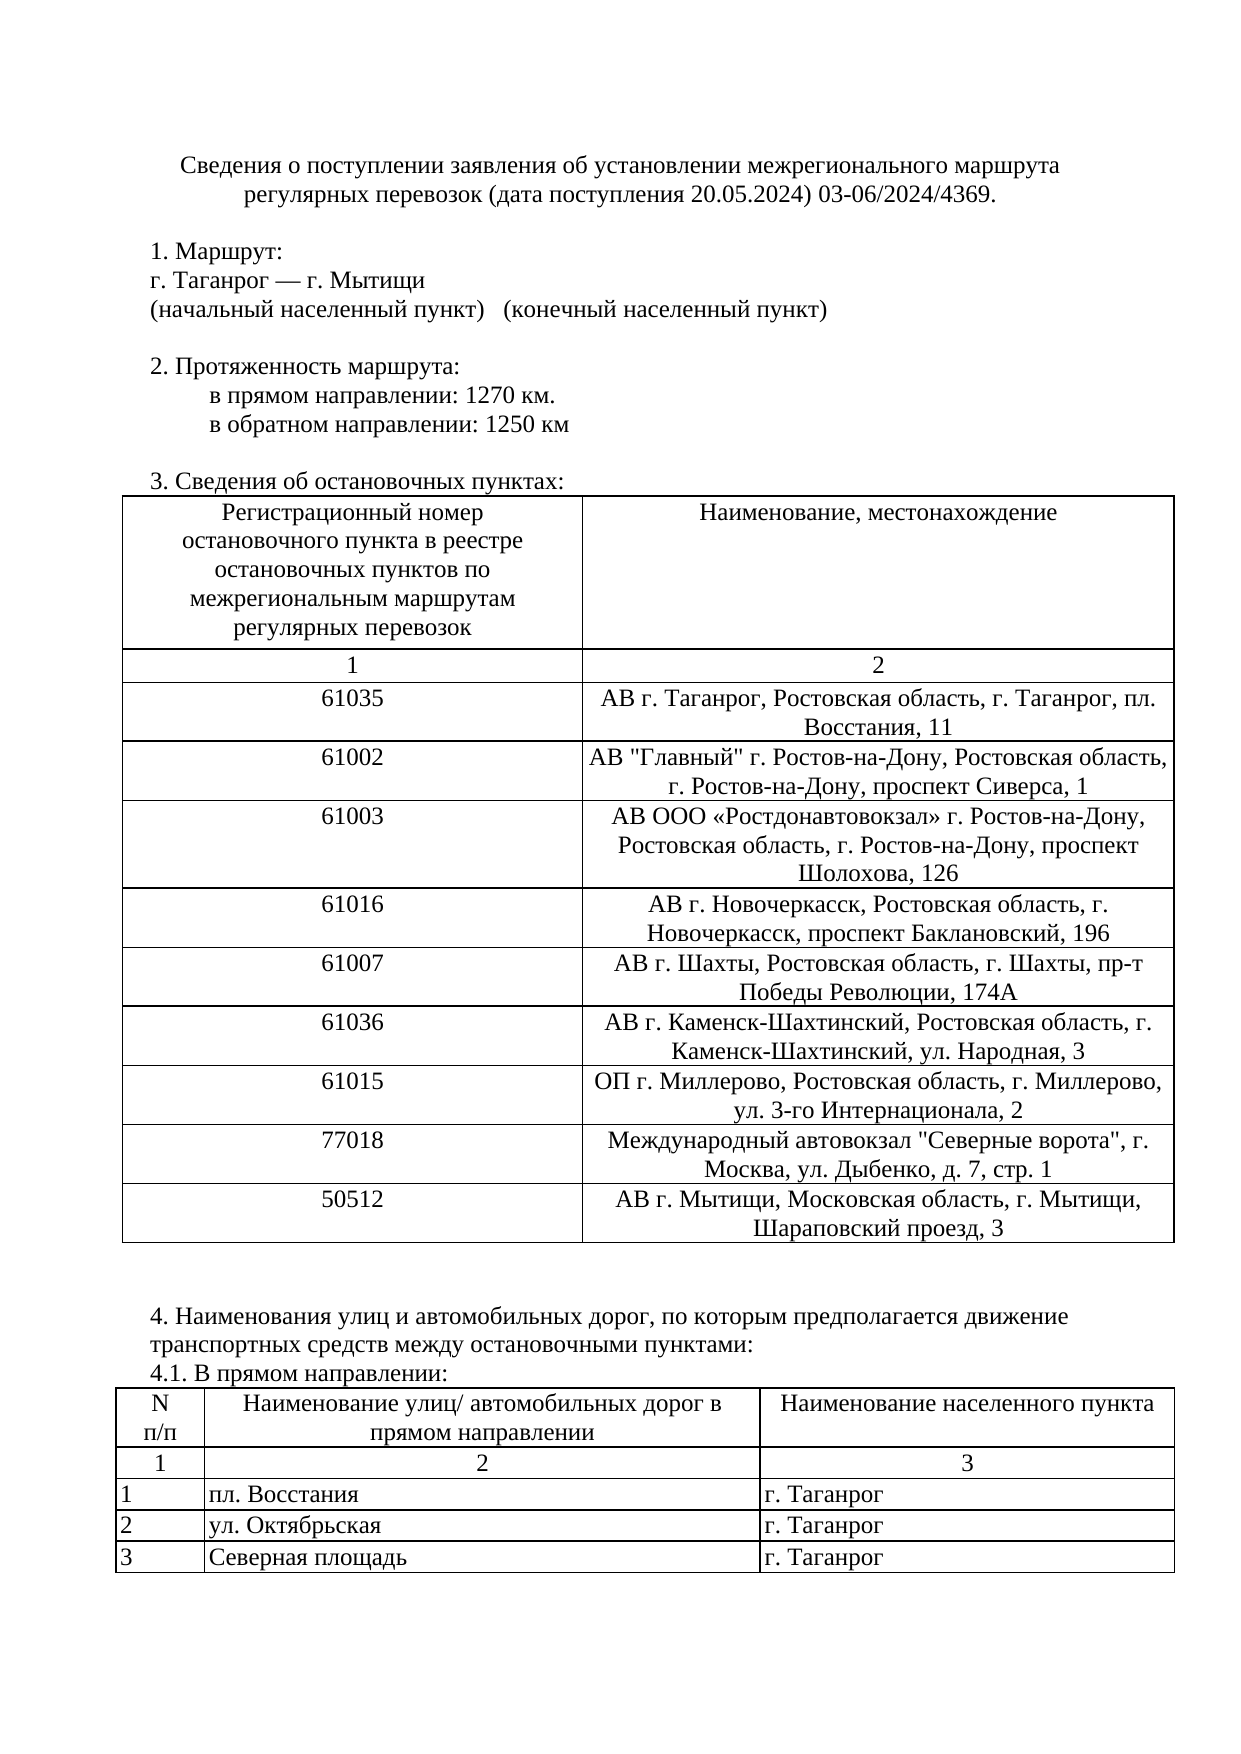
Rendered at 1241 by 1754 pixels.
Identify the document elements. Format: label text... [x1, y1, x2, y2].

table_cell 2 [583, 650, 1173, 681]
table_header Наименование улиц/ автомобильных дорог в прямом направлении [205, 1389, 759, 1446]
table_cell 77018 [123, 1125, 582, 1183]
table_header Регистрационный номер остановочного пункта в реестре остановочных пунктов по межрегиональным маршрутам регулярных перевозок [123, 497, 582, 648]
table_header Наименование населенного пункта [761, 1389, 1174, 1446]
table_cell 2 [205, 1448, 759, 1477]
table_cell 61007 [123, 948, 582, 1005]
table_cell Северная площадь [205, 1542, 759, 1572]
table_cell Международный автовокзал "Северные ворота", г. Москва, ул. Дыбенко, д. 7, стр. 1 [583, 1125, 1173, 1183]
table_cell 61036 [123, 1007, 582, 1064]
table_cell г. Таганрог [761, 1479, 1174, 1509]
text в прямом направлении: 1270 км. [150, 380, 1090, 409]
table_cell г. Таганрог [761, 1542, 1174, 1572]
text 1. Маршрут: [150, 236, 1090, 265]
text Сведения о поступлении заявления об установлении межрегионального маршрута регулярных перевозок (дата поступления 20.05.2024) 03-06/2024/4369. [150, 150, 1090, 207]
table_cell 61035 [123, 683, 582, 740]
table_cell пл. Восстания [205, 1479, 759, 1509]
table_header N п/п [117, 1389, 204, 1446]
table_cell 1 [117, 1448, 204, 1477]
table_cell 3 [761, 1448, 1174, 1477]
table_cell г. Таганрог [761, 1511, 1174, 1540]
table_cell 61016 [123, 889, 582, 946]
table_cell 50512 [123, 1184, 582, 1242]
table_cell АВ г. Мытищи, Московская область, г. Мытищи, Шараповский проезд, 3 [583, 1184, 1173, 1242]
table_cell 61003 [123, 801, 582, 887]
text в обратном направлении: 1250 км [150, 409, 1090, 437]
text 3. Сведения об остановочных пунктах: [150, 466, 1090, 495]
table_cell АВ ООО «Ростдонавтовокзал» г. Ростов-на-Дону, Ростовская область, г. Ростов-на-Дону, проспект Шолохова, 126 [583, 801, 1173, 887]
text 4.1. В прямом направлении: [150, 1358, 1090, 1387]
table_cell 61002 [123, 742, 582, 799]
table_cell АВ г. Новочеркасск, Ростовская область, г. Новочеркасск, проспект Баклановский, 196 [583, 889, 1173, 946]
table_cell АВ г. Таганрог, Ростовская область, г. Таганрог, пл. Восстания, 11 [583, 683, 1173, 740]
table_cell 1 [123, 650, 582, 681]
table_cell ОП г. Миллерово, Ростовская область, г. Миллерово, ул. 3-го Интернационала, 2 [583, 1066, 1173, 1123]
table_cell АВ г. Шахты, Ростовская область, г. Шахты, пр-т Победы Революции, 174А [583, 948, 1173, 1005]
table_cell ул. Октябрьская [205, 1511, 759, 1540]
table_header Наименование, местонахождение [583, 497, 1173, 648]
table_cell 3 [117, 1542, 204, 1572]
text г. Таганрог — г. Мытищи [150, 265, 1090, 294]
text 2. Протяженность маршрута: [150, 351, 1090, 380]
table_cell АВ г. Каменск-Шахтинский, Ростовская область, г. Каменск-Шахтинский, ул. Народная, 3 [583, 1007, 1173, 1064]
table_cell АВ "Главный" г. Ростов-на-Дону, Ростовская область, г. Ростов-на-Дону, проспект Сиверса, 1 [583, 742, 1173, 799]
text 4. Наименования улиц и автомобильных дорог, по которым предполагается движение транспортных средств между остановочными пунктами: [150, 1301, 1090, 1358]
text (начальный населенный пункт) (конечный населенный пункт) [150, 294, 1090, 322]
table_cell 61015 [123, 1066, 582, 1123]
table_cell 1 [117, 1479, 204, 1509]
table_cell 2 [117, 1511, 204, 1540]
